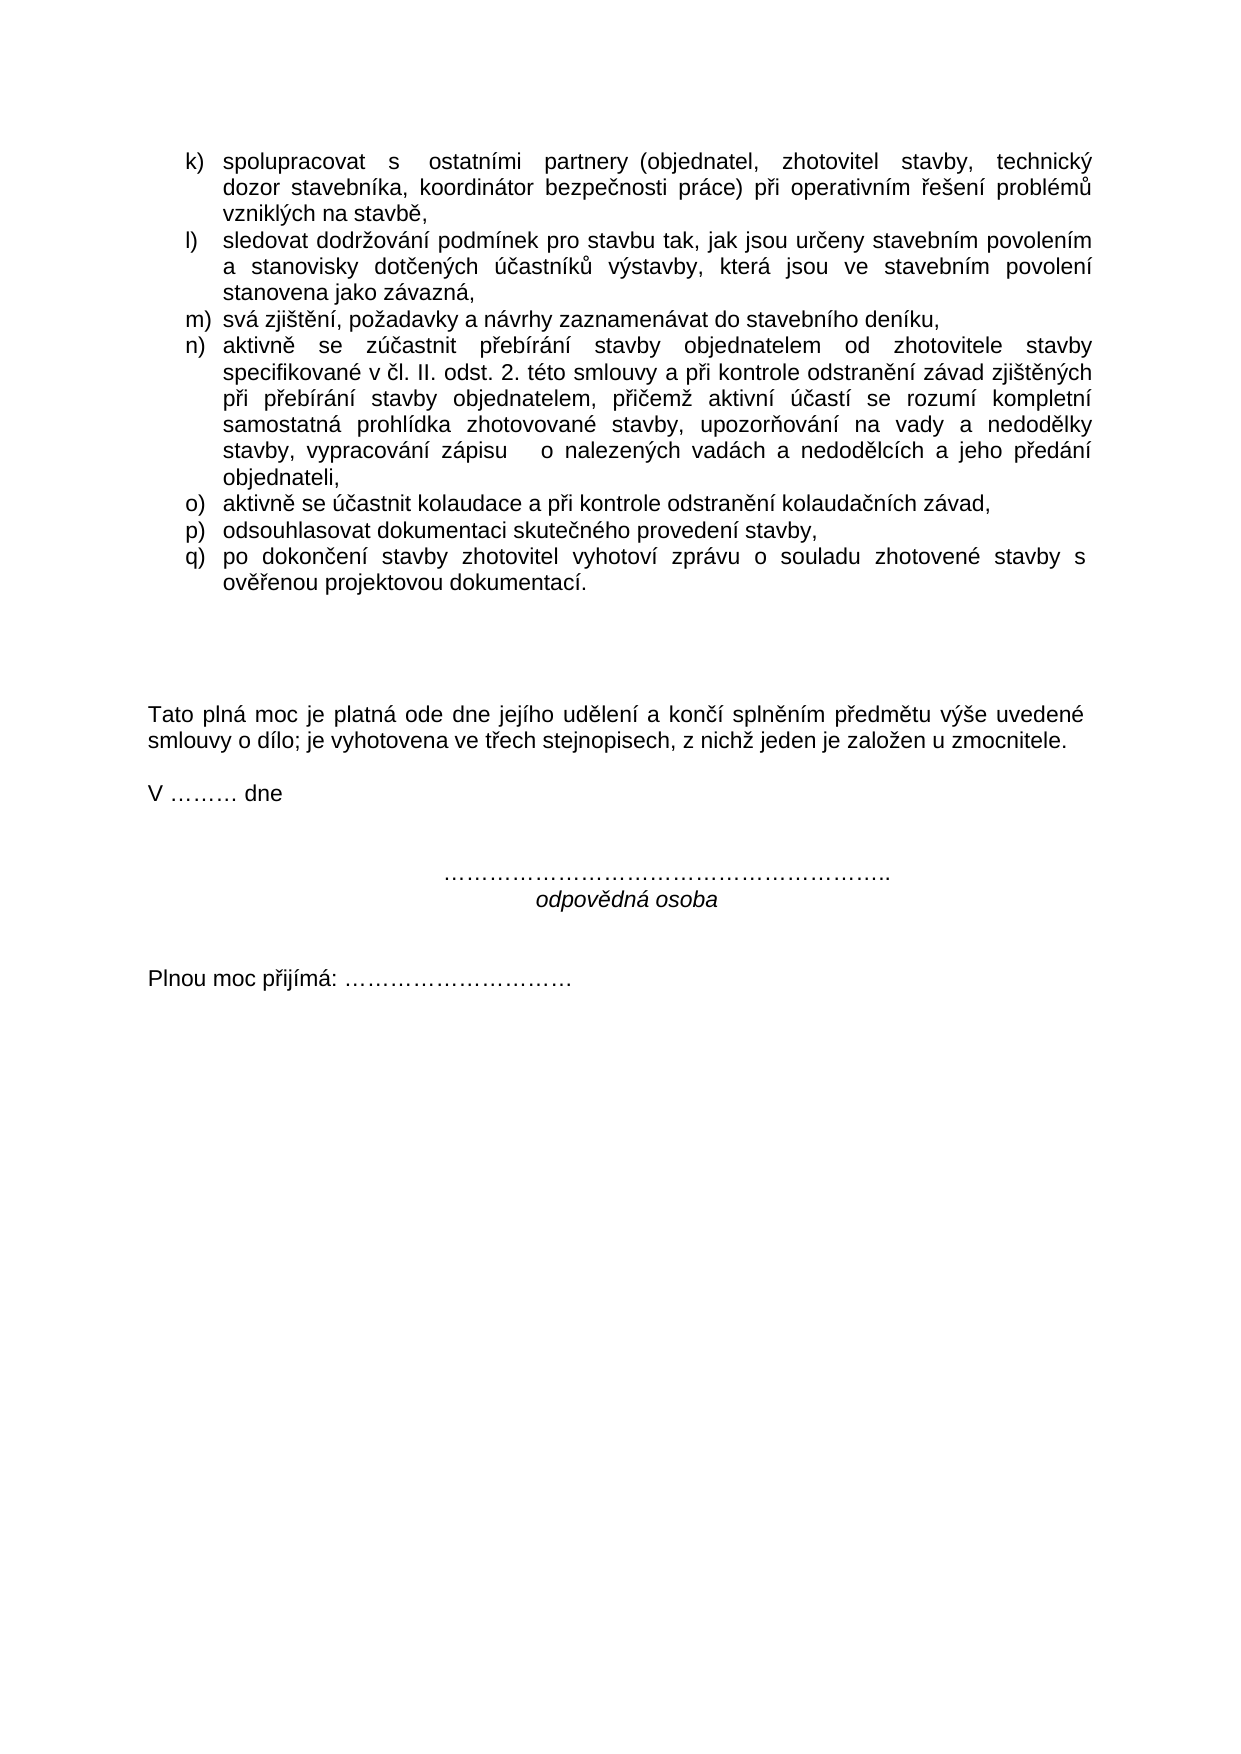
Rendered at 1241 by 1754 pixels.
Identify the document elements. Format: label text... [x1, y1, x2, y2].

list po dokončení stavby zhotovitel vyhotoví zprávu o souladu zhotovené stavby s ověřenou projektovou dokumentací. [185, 543, 1093, 596]
list spolupracovat s ostatními partnery (objednatel, zhotovitel stavby, technický dozor stavebníka, koordinátor bezpečnosti práce) při operativním řešení problémů vzniklých na stavbě, [185, 148, 1093, 227]
list odsouhlasovat dokumentaci skutečného provedení stavby, [185, 517, 1093, 543]
list svá zjištění, požadavky a návrhy zaznamenávat do stavebního deníku, [185, 306, 1093, 332]
text odpovědná osoba [516, 886, 1093, 912]
list aktivně se zúčastnit přebírání stavby objednatelem od zhotovitele stavby specifikované v čl. II. odst. 2. této smlouvy a při kontrole odstranění závad zjištěných při přebírání stavby objednatelem, přičemž aktivní účastí se rozumí kompletní samostatná prohlídka zhotovované stavby, upozorňování na vady a nedodělky stavby, vypracování zápisu o nalezených vadách a nedodělcích a jeho předání objednateli, [185, 332, 1093, 490]
list sledovat dodržování podmínek pro stavbu tak, jak jsou určeny stavebním povolením a stanovisky dotčených účastníků výstavby, která jsou ve stavebním povolení stanovena jako závazná, [185, 227, 1093, 306]
text Plnou moc přijímá: ………………………… [148, 964, 1093, 991]
text Tato plná moc je platná ode dne jejího udělení a končí splněním předmětu výše uvedené smlouvy o dílo; je vyhotovena ve třech stejnopisech, z nichž jeden je založen u zmocnitele. [148, 701, 1085, 754]
text V ……… dne [148, 780, 1085, 806]
list aktivně se účastnit kolaudace a při kontrole odstranění kolaudačních závad, [185, 490, 1093, 517]
text ………………………………………………….. [369, 859, 1093, 886]
